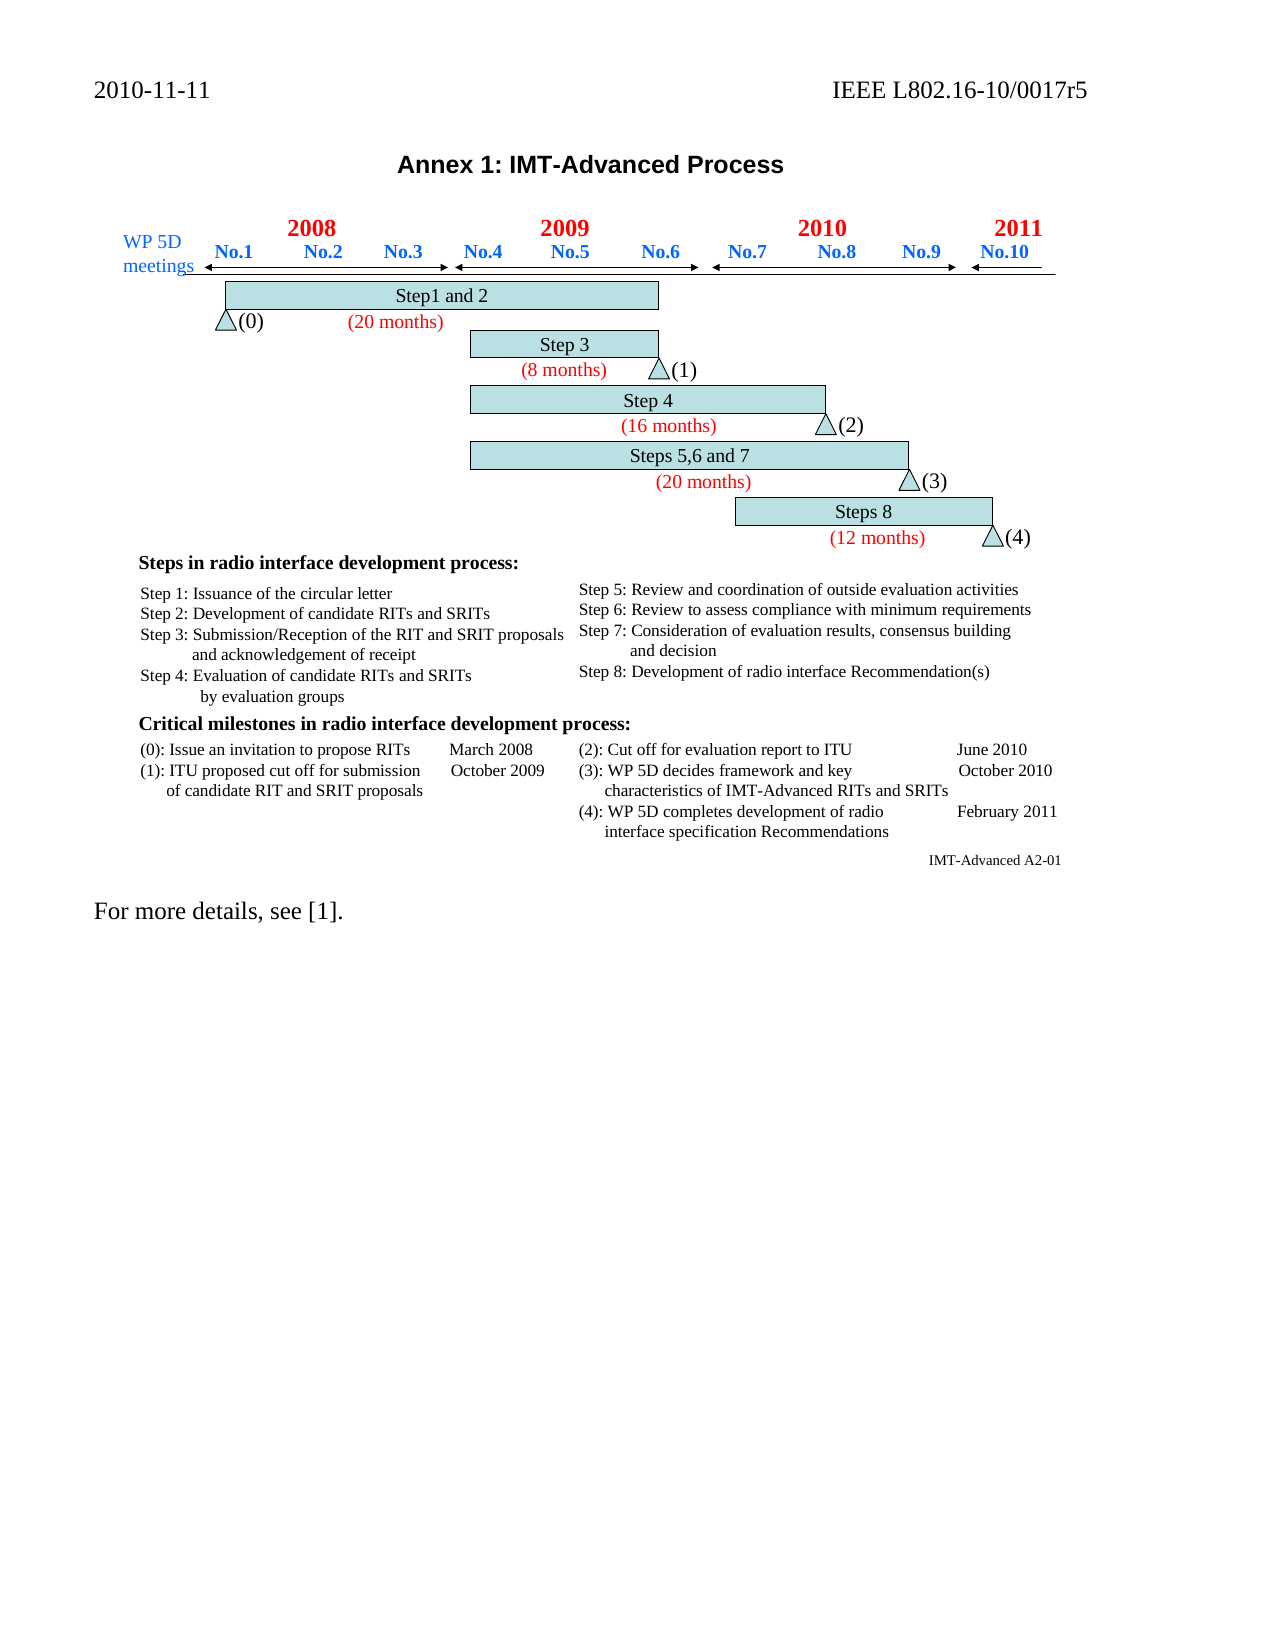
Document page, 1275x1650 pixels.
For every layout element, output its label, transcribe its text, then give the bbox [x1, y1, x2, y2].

subtitle For more details, see [1]. Annex 2: IEEE Project 802.16m IMT-Advanced Candidate RIT Timelines [94, 896, 1087, 925]
text Annex 1: IMT-Advanced Process [94, 150, 1087, 179]
